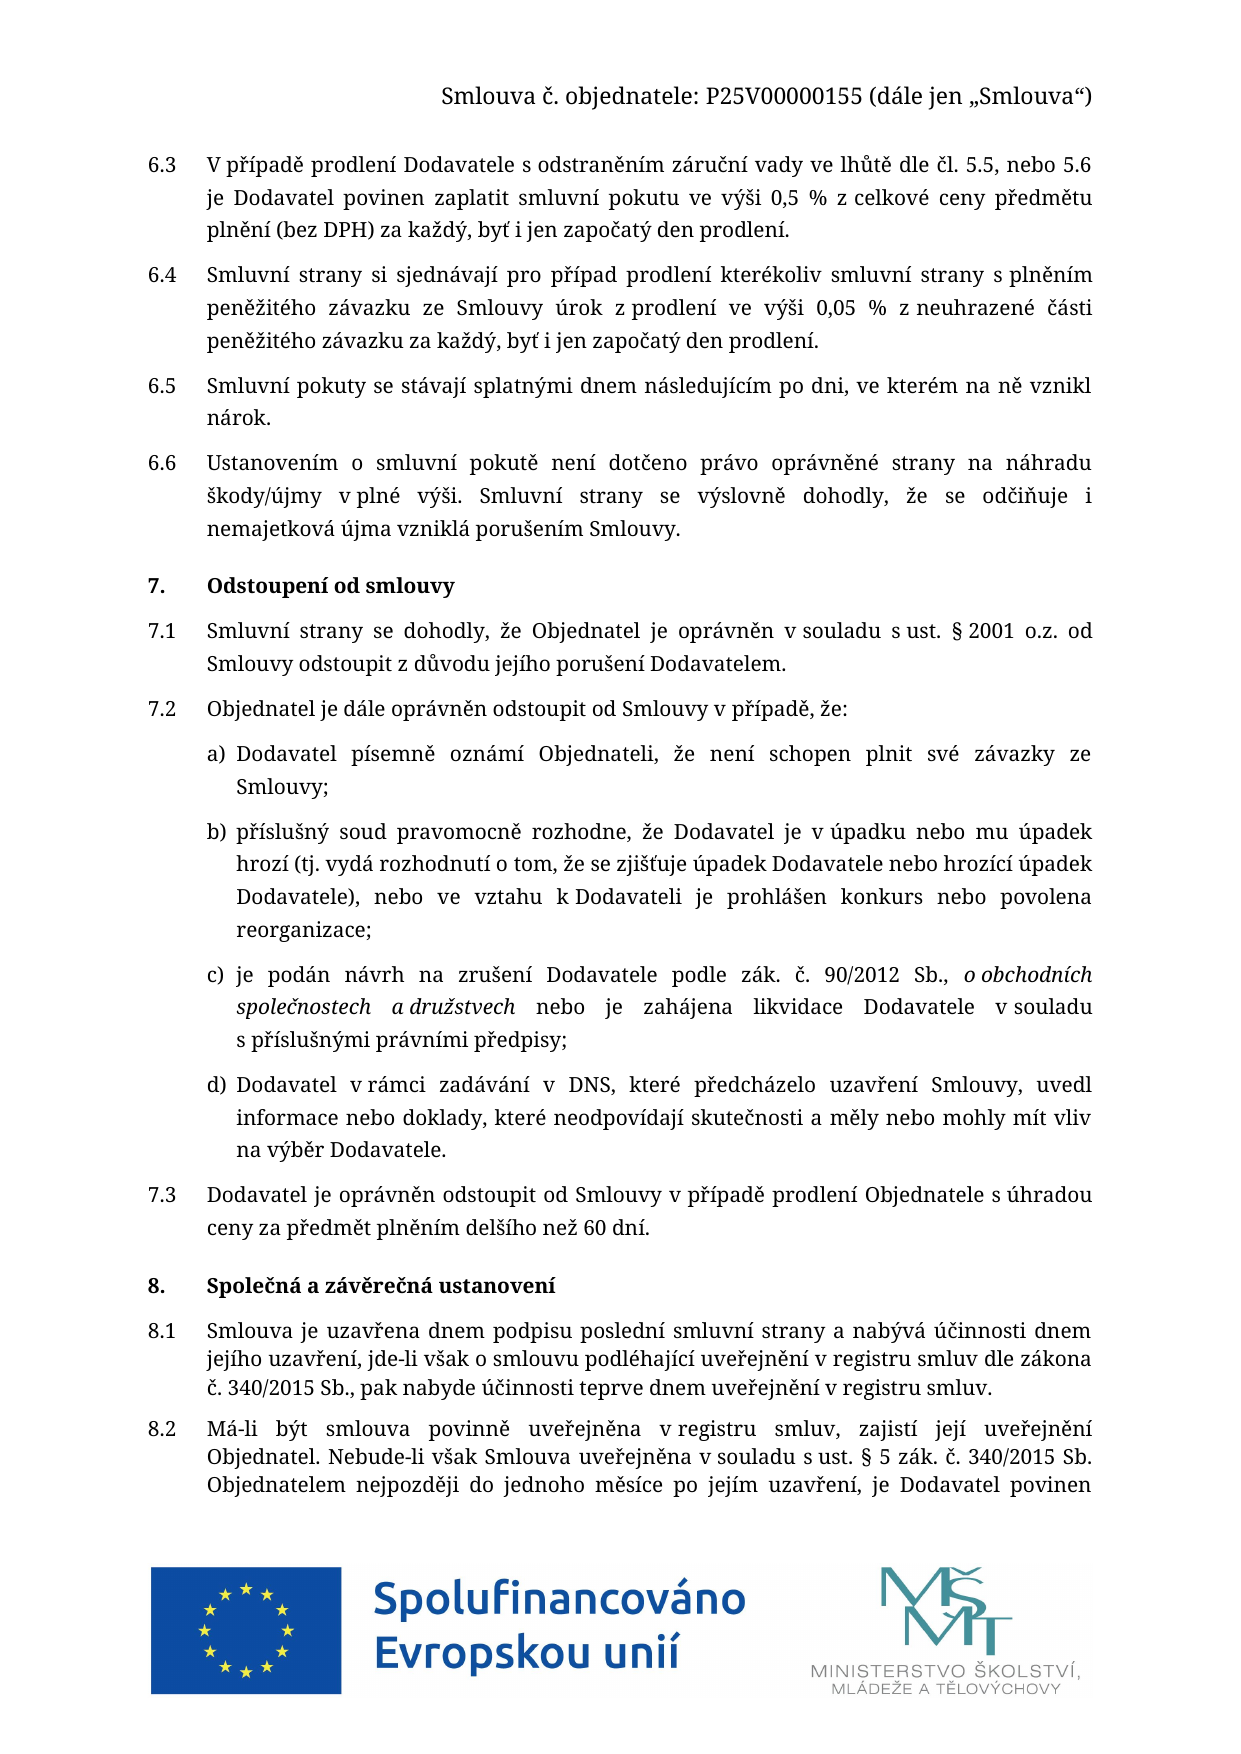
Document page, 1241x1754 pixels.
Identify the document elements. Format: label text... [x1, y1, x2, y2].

list Smluvní pokuty se stávají splatnými dnem následujícím po dni, ve kterém na ně vznikl nárok. [148, 371, 1093, 432]
list Smluvní strany si sjednávají pro případ prodlení kterékoliv smluvní strany s plněním peněžitého závazku ze Smlouvy úrok z prodlení ve výši 0,05 % z neuhrazené části peněžitého závazku za každý, byť i jen započatý den prodlení. [148, 261, 1093, 354]
list V případě prodlení Dodavatele s odstraněním záruční vady ve lhůtě dle čl. 5.5, nebo 5.6 je Dodavatel povinen zaplatit smluvní pokutu ve výši 0,5 % z celkové ceny předmětu plnění (bez DPH) za každý, byť i jen započatý den prodlení. [148, 150, 1093, 244]
list příslušný soud pravomocně rozhodne, že Dodavatel je v úpadku nebo mu úpadek hrozí (tj. vydá rozhodnutí o tom, že se zjišťuje úpadek Dodavatele nebo hrozící úpadek Dodavatele), nebo ve vztahu k Dodavateli je prohlášen konkurs nebo povolena reorganizace; [207, 817, 1093, 943]
list Odstoupení od smlouvy [148, 571, 1093, 600]
list Dodavatel písemně oznámí Objednateli, že není schopen plnit své závazky ze Smlouvy; [207, 739, 1093, 800]
picture [147, 1563, 1093, 1698]
list Smlouva je uzavřena dnem podpisu poslední smluvní strany a nabývá účinnosti dnem jejího uzavření, jde-li však o smlouvu podléhající uveřejnění v registru smluv dle zákona č. 340/2015 Sb., pak nabyde účinnosti teprve dnem uveřejnění v registru smluv. [148, 1316, 1093, 1401]
list Dodavatel je oprávněn odstoupit od Smlouvy v případě prodlení Objednatele s úhradou ceny za předmět plněním delšího než 60 dní. [148, 1181, 1093, 1242]
list Ustanovením o smluvní pokutě není dotčeno právo oprávněné strany na náhradu škody/újmy v plné výši. Smluvní strany se výslovně dohodly, že se odčiňuje i nemajetková újma vzniklá porušením Smlouvy. [148, 448, 1093, 542]
list Dodavatel v rámci zadávání v DNS, které předcházelo uzavření Smlouvy, uvedl informace nebo doklady, které neodpovídají skutečnosti a měly nebo mohly mít vliv na výběr Dodavatele. [207, 1070, 1093, 1164]
list Objednatel je dále oprávněn odstoupit od Smlouvy v případě, že: [148, 694, 1093, 723]
list Společná a závěrečná ustanovení [148, 1271, 1093, 1299]
list je podán návrh na zrušení Dodavatele podle zák. č. 90/2012 Sb., o obchodních společnostech a družstvech nebo je zahájena likvidace Dodavatele v souladu s příslušnými právními předpisy; [207, 960, 1093, 1053]
list Smluvní strany se dohodly, že Objednatel je oprávněn v souladu s ust. § 2001 o.z. od Smlouvy odstoupit z důvodu jejího porušení Dodavatelem. [148, 616, 1093, 677]
